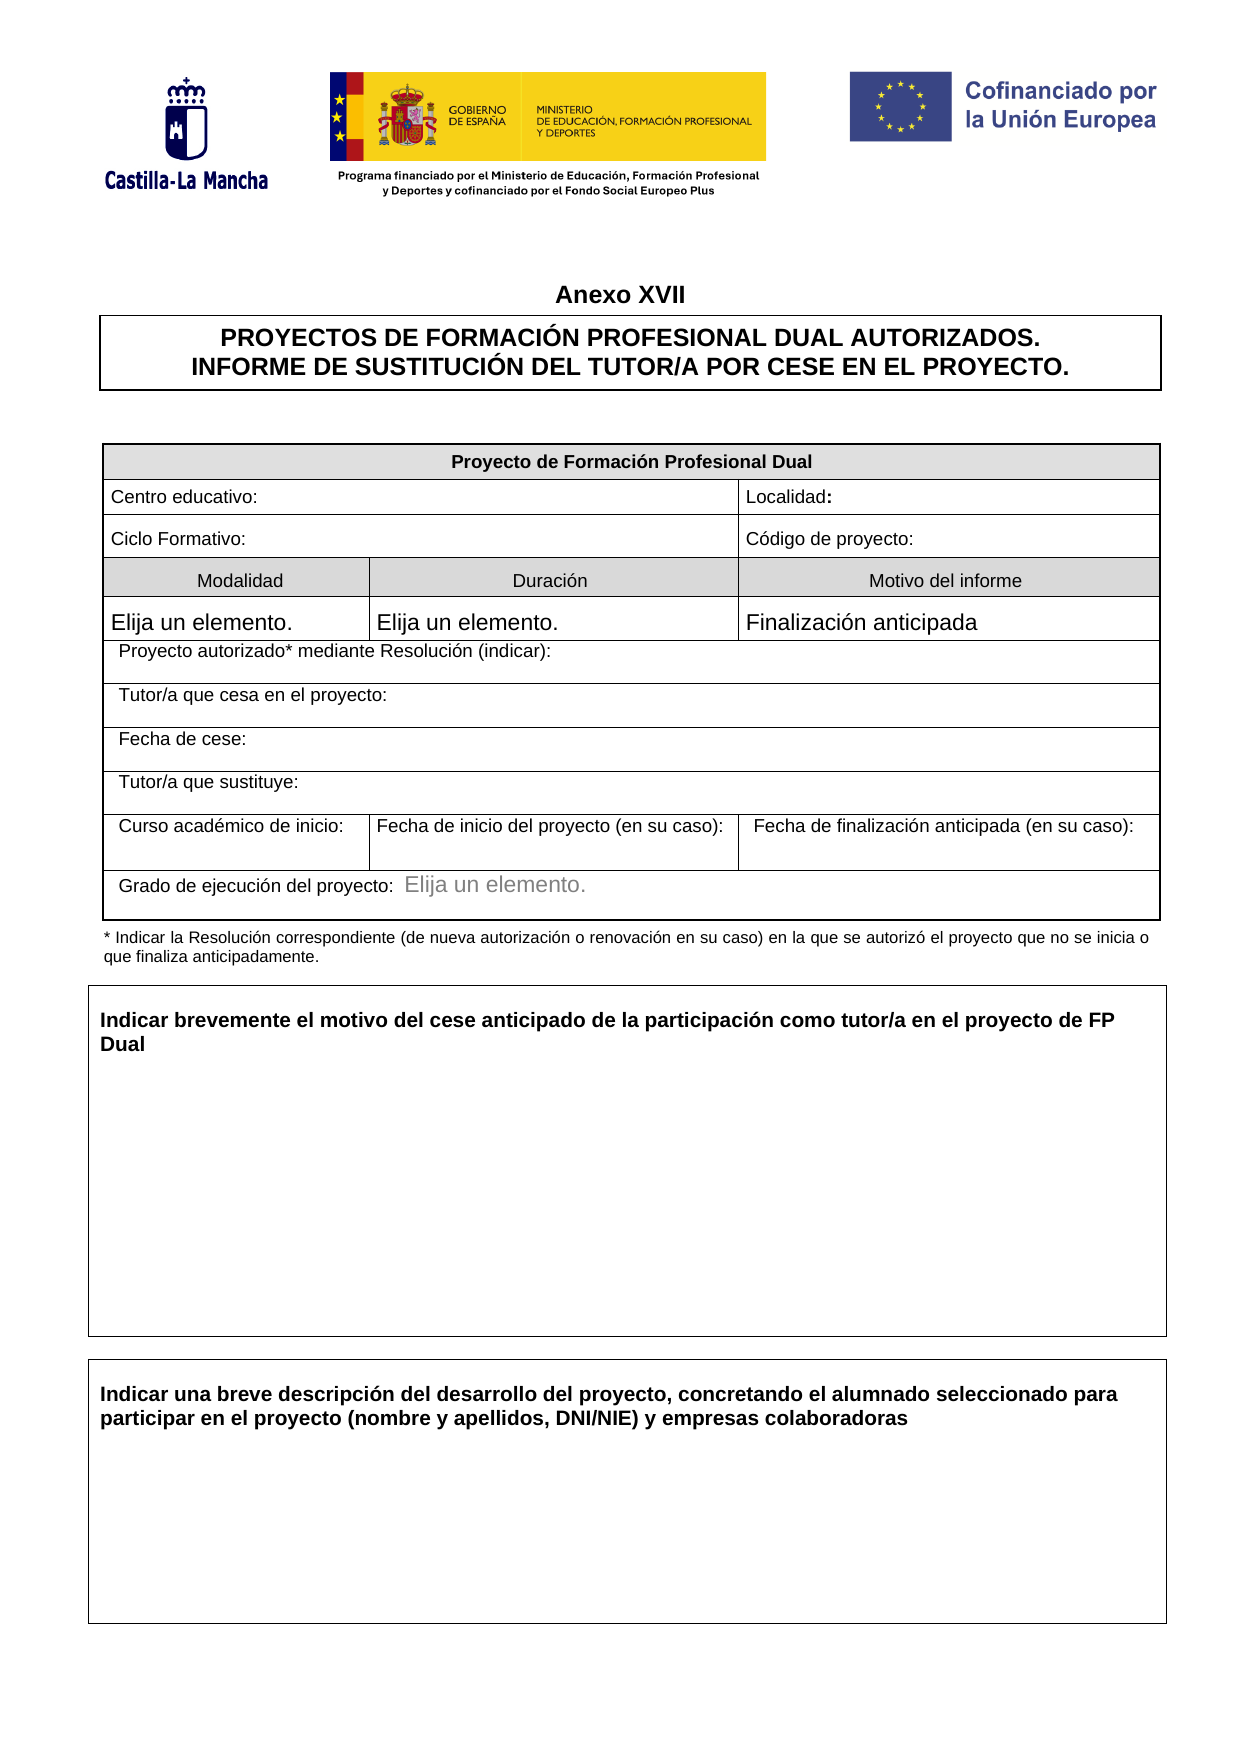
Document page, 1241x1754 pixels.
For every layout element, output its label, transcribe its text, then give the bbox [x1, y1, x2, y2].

table_cell Proyecto autorizado* mediante Resolución (indicar): [104, 641, 1159, 683]
text * Indicar la Resolución correspondiente (de nueva autorización o renovación en su caso) en la que se autorizó el proyecto que no se inicia o que finaliza anticipadamente. [103, 928, 1152, 966]
table_cell Grado de ejecución del proyecto: [104, 871, 1159, 918]
table_cell Motivo del informe [739, 558, 1159, 596]
table_cell Tutor/a que cesa en el proyecto: [104, 684, 1159, 727]
table_cell Fecha de finalización anticipada (en su caso): [739, 815, 1159, 870]
table_header Proyecto de Formación Profesional Dual [104, 445, 1159, 479]
table_cell Modalidad [104, 558, 369, 596]
table_cell Fecha de inicio del proyecto (en su caso): [370, 815, 738, 870]
picture [845, 67, 1168, 146]
table_cell Fecha de cese: [104, 728, 1159, 771]
table_header Indicar brevemente el motivo del cese anticipado de la participación como tutor/a en el proyecto de FP Dual [89, 986, 1166, 1336]
table_cell Código de proyecto: [739, 515, 1159, 557]
table_cell Localidad: [739, 480, 1159, 514]
table_cell Ciclo Formativo: [104, 515, 738, 557]
picture [329, 72, 767, 198]
picture [100, 72, 274, 196]
table_cell Duración [370, 558, 738, 596]
table_cell Curso académico de inicio: [104, 815, 369, 870]
table_cell Tutor/a que sustituye: [104, 772, 1159, 814]
table_cell Centro educativo: [104, 480, 738, 514]
